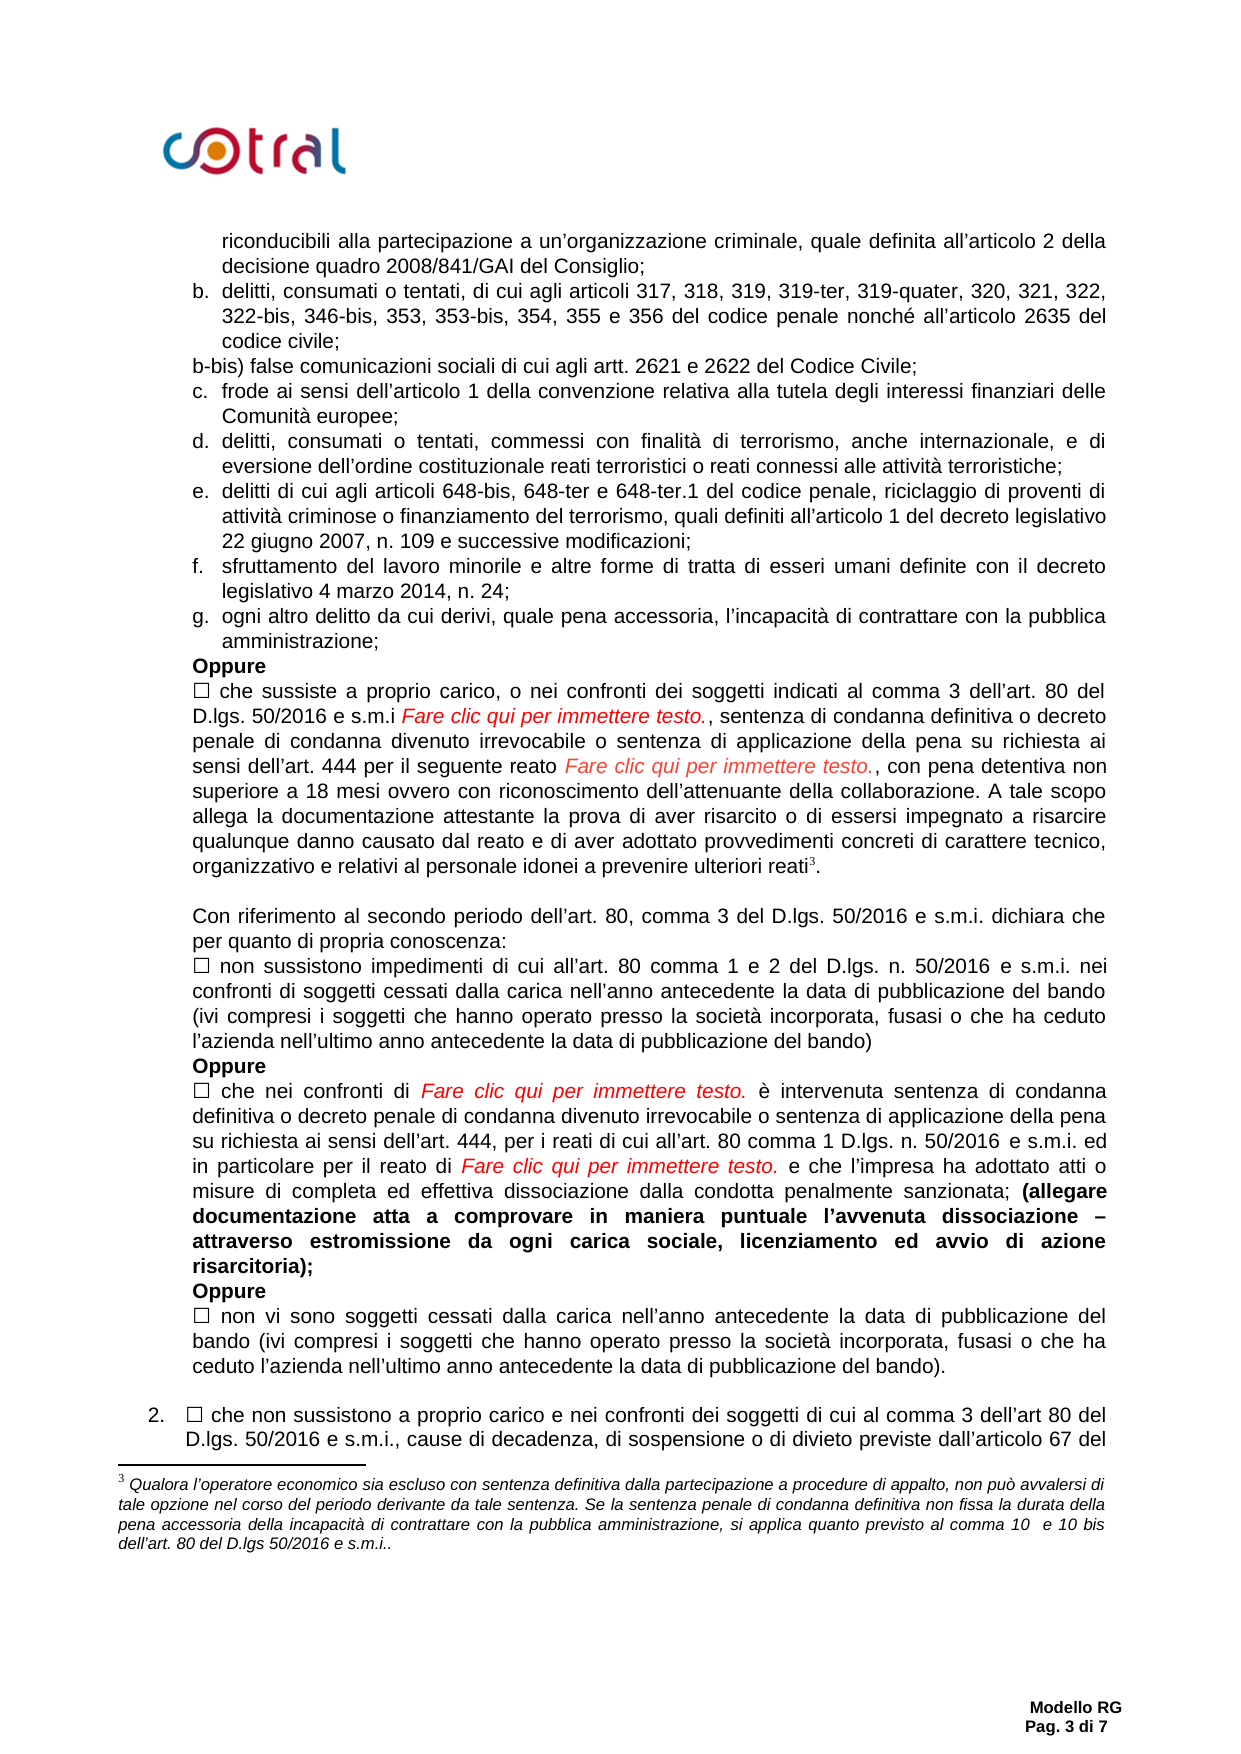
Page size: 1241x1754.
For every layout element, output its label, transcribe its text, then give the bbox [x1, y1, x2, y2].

list delitti, consumati o tentati, di cui agli articoli 416, 416-bis del codice penale ovvero delitti commessi avvalendosi delle condizioni previste dal predetto articolo 416-bis ovvero al fine di agevolare l’attività delle associazioni previste dallo stesso articolo, nonché per i delitti, consumati o tentati, previsti dall’articolo 74 del decreto del Presidente della Repubblica 9 ottobre 1990, n. 309, dall’articolo 291-quater del decreto del Presidente della Repubblica 23 gennaio 1973, n. 43 e dall’articolo 260 del decreto legislativo 3 aprile 2006, n. 152, in quanto riconducibili alla partecipazione a un’organizzazione criminale, quale definita all’articolo 2 della decisione quadro 2008/841/GAI del Consiglio; [192, 228, 1107, 278]
list delitti di cui agli articoli 648-bis, 648-ter e 648-ter.1 del codice penale, riciclaggio di proventi di attività criminose o finanziamento del terrorismo, quali definiti all’articolo 1 del decreto legislativo 22 giugno 2007, n. 109 e successive modificazioni; [192, 478, 1107, 553]
list ogni altro delitto da cui derivi, quale pena accessoria, l’incapacità di contrattare con la pubblica amministrazione; [192, 603, 1107, 653]
text che nei confronti di è intervenuta sentenza di condanna definitiva o decreto penale di condanna divenuto irrevocabile o sentenza di applicazione della pena su richiesta ai sensi dell’art. 444, per i reati di cui all’art. 80 comma 1 D.lgs. n. 50/2016 e s.m.i. ed in particolare per il reato di e che l’impresa ha adottato atti o misure di completa ed effettiva dissociazione dalla condotta penalmente sanzionata; (allegare documentazione atta a comprovare in maniera puntuale l’avvenuta dissociazione – attraverso estromissione da ogni carica sociale, licenziamento ed avvio di azione risarcitoria); [192, 1078, 1107, 1278]
list delitti, consumati o tentati, di cui agli articoli 317, 318, 319, 319-ter, 319-quater, 320, 321, 322, 322-bis, 346-bis, 353, 353-bis, 354, 355 e 356 del codice penale nonché all’articolo 2635 del codice civile; [192, 278, 1107, 353]
picture [118, 75, 390, 228]
text non vi sono soggetti cessati dalla carica nell’anno antecedente la data di pubblicazione del bando (ivi compresi i soggetti che hanno operato presso la società incorporata, fusasi o che ha ceduto l’azienda nell’ultimo anno antecedente la data di pubblicazione del bando). [192, 1303, 1107, 1378]
list delitti, consumati o tentati, commessi con finalità di terrorismo, anche internazionale, e di eversione dell’ordine costituzionale reati terroristici o reati connessi alle attività terroristiche; [192, 428, 1107, 478]
list frode ai sensi dell’articolo 1 della convenzione relativa alla tutela degli interessi finanziari delle Comunità europee; [192, 378, 1107, 428]
text Oppure [192, 1278, 1107, 1303]
text che sussiste a proprio carico, o nei confronti dei soggetti indicati al comma 3 dell’art. 80 del D.lgs. 50/2016 e s.m.i , sentenza di condanna definitiva o decreto penale di condanna divenuto irrevocabile o sentenza di applicazione della pena su richiesta ai sensi dell’art. 444 per il seguente reato , con pena detentiva non superiore a 18 mesi ovvero con riconoscimento dell’attenuante della collaborazione. A tale scopo allega la documentazione attestante la prova di aver risarcito o di essersi impegnato a risarcire qualunque danno causato dal reato e di aver adottato provvedimenti concreti di carattere tecnico, organizzativo e relativi al personale idonei a prevenire ulteriori reati. [192, 678, 1107, 878]
text b-bis) false comunicazioni sociali di cui agli artt. 2621 e 2622 del Codice Civile; [192, 353, 1107, 378]
list sfruttamento del lavoro minorile e altre forme di tratta di esseri umani definite con il decreto legislativo 4 marzo 2014, n. 24; [192, 553, 1107, 603]
text non sussistono impedimenti di cui all’art. 80 comma 1 e 2 del D.lgs. n. 50/2016 e s.m.i. nei confronti di soggetti cessati dalla carica nell’anno antecedente la data di pubblicazione del bando (ivi compresi i soggetti che hanno operato presso la società incorporata, fusasi o che ha ceduto l’azienda nell’ultimo anno antecedente la data di pubblicazione del bando) [192, 953, 1107, 1053]
text Con riferimento al secondo periodo dell’art. 80, comma 3 del D.lgs. 50/2016 e s.m.i. dichiara che per quanto di propria conoscenza: [192, 903, 1107, 953]
text Oppure [118, 653, 1107, 678]
text Oppure [118, 1053, 1107, 1078]
